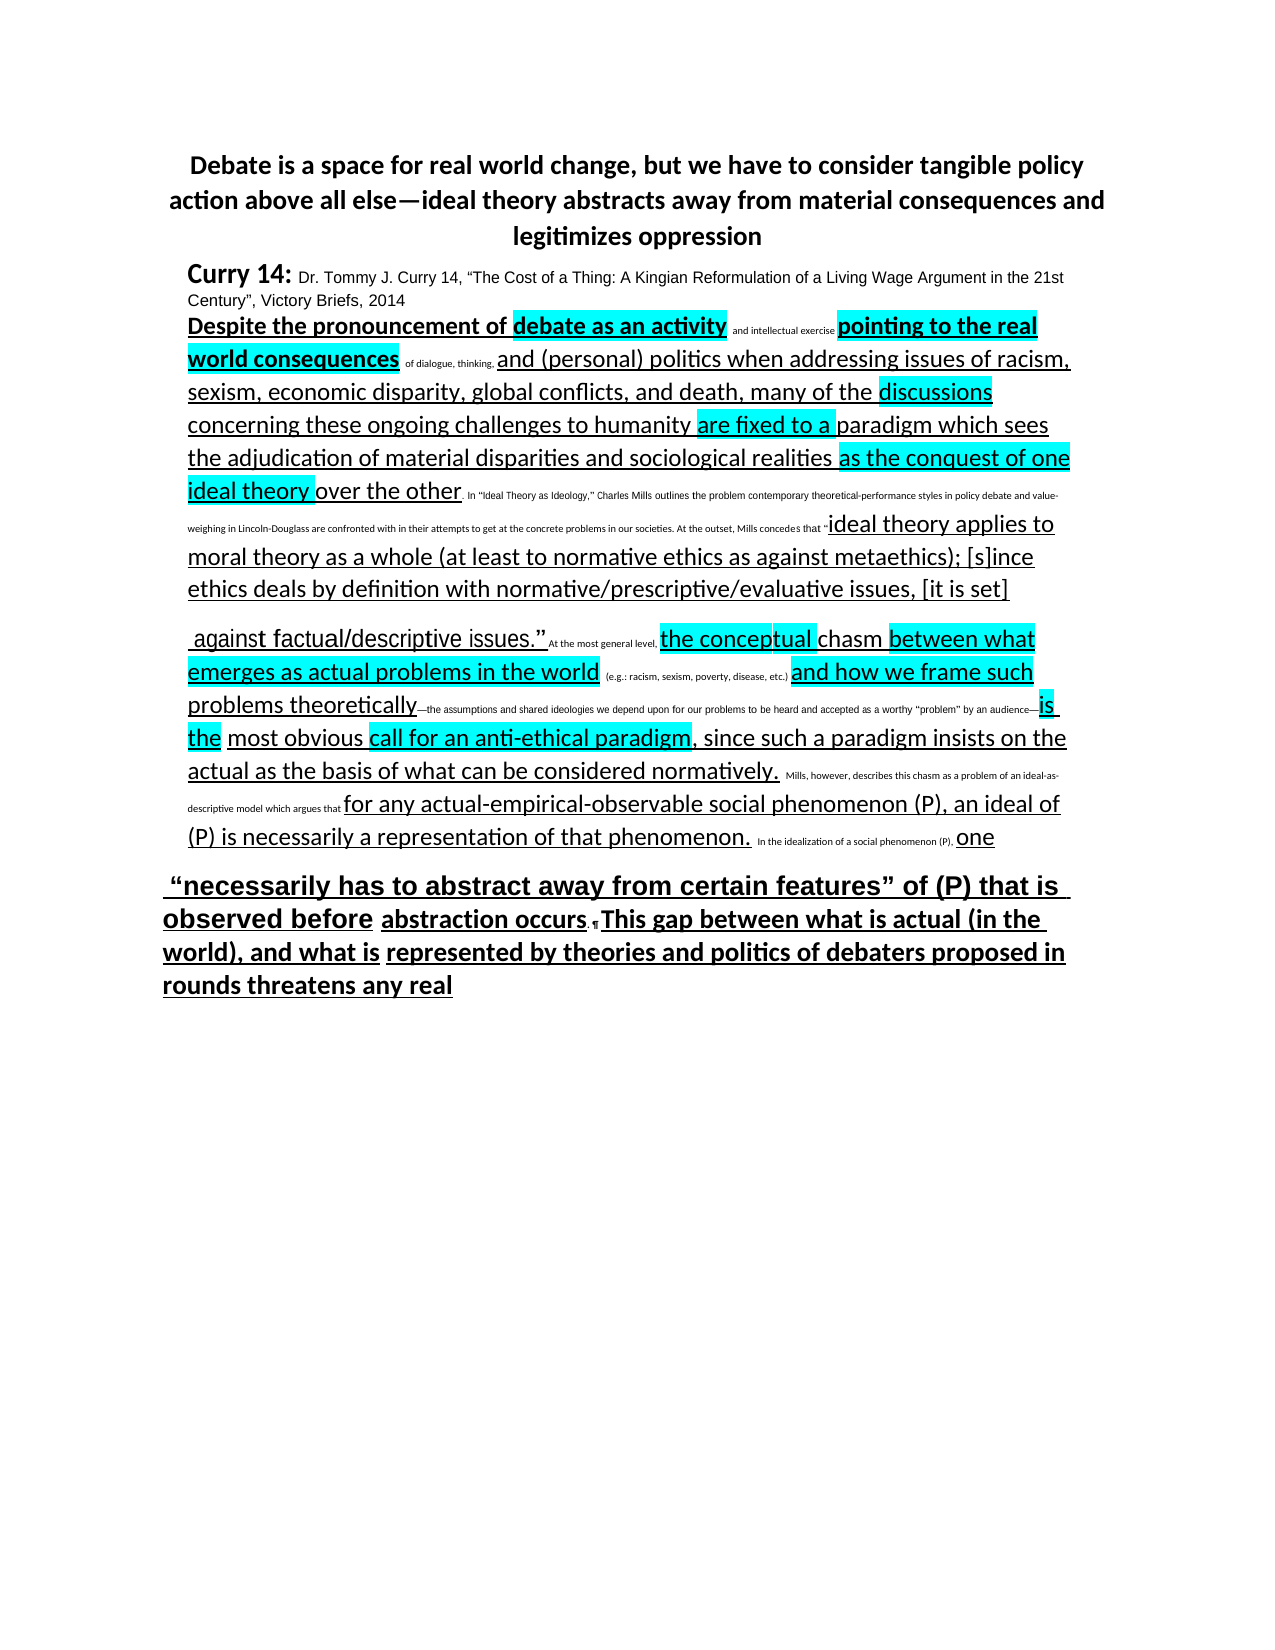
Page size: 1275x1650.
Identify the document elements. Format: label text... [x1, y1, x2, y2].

text Curry 14: Dr. Tommy J. Curry 14, “The Cost of a Thing: A Kingian Reformulation of a Living Wage Argument in the 21st Century”, Victory Briefs, 2014 [187, 255, 1071, 309]
text Despite the pronouncement of debate as an activity and intellectual exercise pointing to the real world consequences of dialogue, thinking, and (personal) politics when addressing issues of racism, sexism, economic disparity, global conflicts, and death, many of the discussions concerning these ongoing challenges to humanity are fixed to a paradigm which sees the adjudication of material disparities and sociological realities as the conquest of one ideal theory over the other. In “Ideal Theory as Ideology,” Charles Mills outlines the problem contemporary theoretical-performance styles in policy debate and value- weighing in Lincoln-Douglass are confronted with in their attempts to get at the concrete problems in our societies. At the outset, Mills concedes that “ideal theory applies to moral theory as a whole (at least to normative ethics as against metaethics); [s]ince ethics deals by definition with normative/prescriptive/evaluative issues, [it is set] [187, 310, 1073, 604]
subtitle “necessarily has to abstract away from certain features” of (P) that is observed before abstraction occurs. ¶ This gap between what is actual (in the world), and what is represented by theories and politics of debaters proposed in rounds threatens any real [162, 870, 1071, 897]
text against factual/descriptive issues.”At the most general level, the conceptual chasm between what emerges as actual problems in the world (e.g.: racism, sexism, poverty, disease, etc.) and how we frame such problems theoretically—the assumptions and shared ideologies we depend upon for our problems to be heard and accepted as a worthy “problem” by an audience—is the most obvious call for an anti-ethical paradigm, since such a paradigm insists on the actual as the basis of what can be considered normatively. Mills, however, describes this chasm as a problem of an ideal-as- descriptive model which argues that for any actual-empirical-observable social phenomenon (P), an ideal of (P) is necessarily a representation of that phenomenon. In the idealization of a social phenomenon (P), one [187, 623, 1088, 851]
subtitle Debate is a space for real world change, but we have to consider tangible policy action above all else—ideal theory abstracts away from material consequences and legitimizes oppression [162, 148, 1112, 252]
subtitle “necessarily has to abstract away from certain features” of (P) that is observed before abstraction occurs. ¶ This gap between what is actual (in the world), and what is represented by theories and politics of debaters proposed in rounds threatens any real [162, 898, 1071, 1001]
